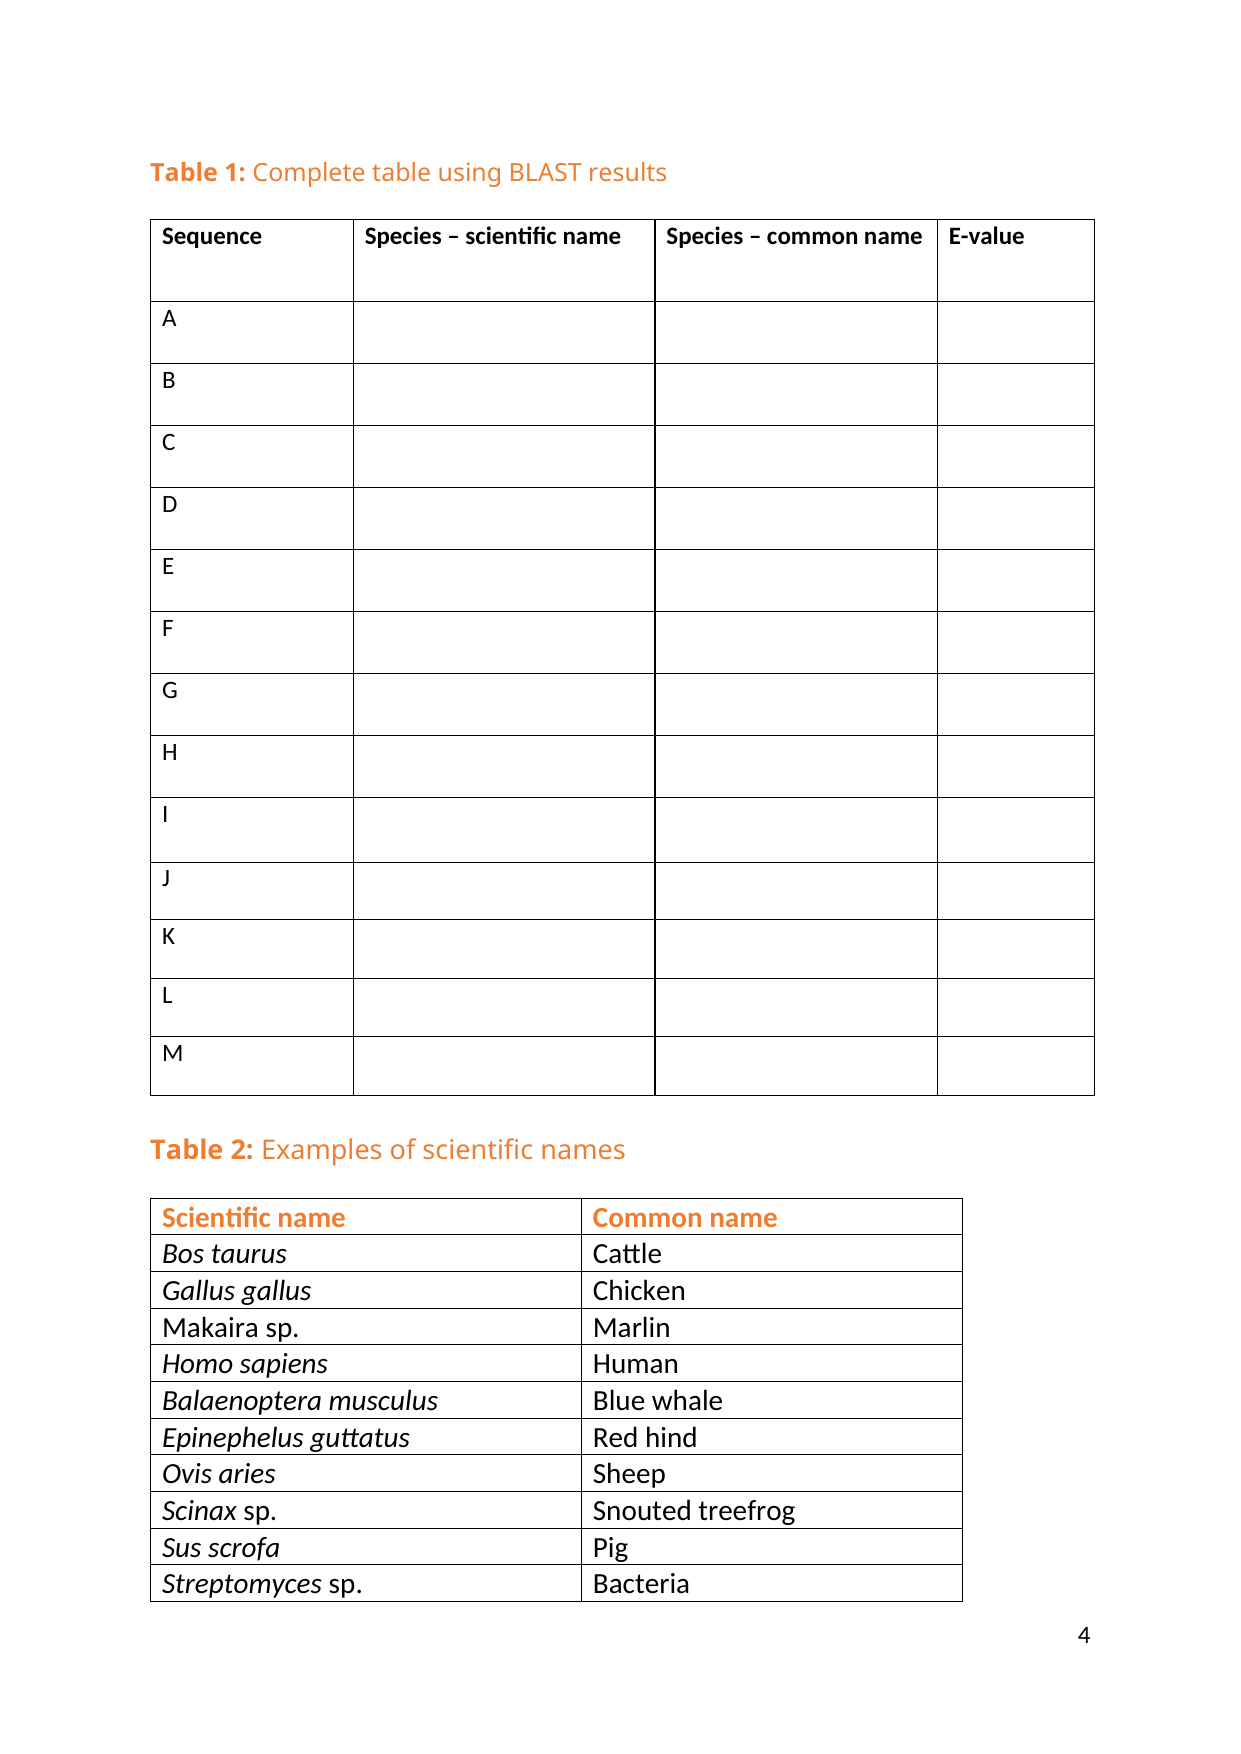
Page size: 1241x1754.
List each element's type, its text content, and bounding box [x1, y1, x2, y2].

table_cell [938, 550, 1094, 611]
table_cell C [151, 426, 353, 487]
table_cell [354, 426, 654, 487]
table_cell Red hind [582, 1419, 962, 1454]
table_cell [354, 798, 654, 862]
table_cell Makaira sp. [151, 1309, 581, 1344]
table_cell [938, 612, 1094, 673]
table_cell [656, 488, 937, 549]
table_cell Sheep [582, 1455, 962, 1491]
table_cell J [151, 863, 353, 919]
table_header Sequence [151, 220, 353, 301]
table_cell Homo sapiens [151, 1345, 581, 1381]
table_cell [938, 920, 1094, 978]
table_cell Balaenoptera musculus [151, 1382, 581, 1418]
table_header E-value [938, 220, 1094, 301]
table_cell Cattle [582, 1235, 962, 1271]
table_cell [354, 674, 654, 735]
table_cell [354, 1037, 654, 1094]
table_cell M [151, 1037, 353, 1094]
table_cell [354, 488, 654, 549]
table_cell G [151, 674, 353, 735]
table_cell [656, 1037, 937, 1094]
table_cell B [151, 364, 353, 425]
table_cell Pig [582, 1529, 962, 1564]
table_cell [656, 674, 937, 735]
table_cell H [151, 736, 353, 797]
table_cell [656, 920, 937, 978]
table_cell L [151, 979, 353, 1036]
table_cell [938, 364, 1094, 425]
table_cell Snouted treefrog [582, 1492, 962, 1528]
subtitle Table 1: Complete table using BLAST results [150, 154, 1090, 188]
table_cell [656, 612, 937, 673]
table_cell Ovis aries [151, 1455, 581, 1491]
table_cell A [151, 302, 353, 363]
table_cell [354, 364, 654, 425]
table_cell Streptomyces sp. [151, 1565, 581, 1601]
table_cell [656, 798, 937, 862]
table_cell [938, 488, 1094, 549]
table_cell [656, 302, 937, 363]
table_cell [354, 612, 654, 673]
table_cell [938, 1037, 1094, 1094]
table_cell Chicken [582, 1272, 962, 1308]
table_header Common name [582, 1199, 962, 1234]
table_cell K [151, 920, 353, 978]
table_cell [656, 550, 937, 611]
table_cell [354, 863, 654, 919]
table_cell [354, 920, 654, 978]
table_cell [938, 798, 1094, 862]
table_header Scientific name [151, 1199, 581, 1234]
table_cell Scinax sp. [151, 1492, 581, 1528]
table_cell F [151, 612, 353, 673]
table_cell [938, 426, 1094, 487]
table_cell I [151, 798, 353, 862]
table_cell Bacteria [582, 1565, 962, 1601]
table_cell Epinephelus guttatus [151, 1419, 581, 1454]
table_cell [938, 736, 1094, 797]
table_cell [938, 979, 1094, 1036]
table_cell [354, 979, 654, 1036]
table_cell Gallus gallus [151, 1272, 581, 1308]
table_cell [354, 736, 654, 797]
table_cell [354, 302, 654, 363]
table_cell D [151, 488, 353, 549]
table_cell [938, 674, 1094, 735]
table_cell [656, 979, 937, 1036]
table_cell [656, 364, 937, 425]
table_cell [938, 863, 1094, 919]
table_cell Marlin [582, 1309, 962, 1344]
table_cell [354, 550, 654, 611]
table_header Species – common name [656, 220, 937, 301]
table_cell Human [582, 1345, 962, 1381]
table_cell [656, 736, 937, 797]
table_cell E [151, 550, 353, 611]
table_cell [656, 863, 937, 919]
table_cell Blue whale [582, 1382, 962, 1418]
table_cell Sus scrofa [151, 1529, 581, 1564]
table_cell Bos taurus [151, 1235, 581, 1271]
table_header Species – scientific name [354, 220, 654, 301]
table_cell [938, 302, 1094, 363]
table_cell [656, 426, 937, 487]
subtitle Table 2: Examples of scientific names [150, 1130, 1090, 1167]
